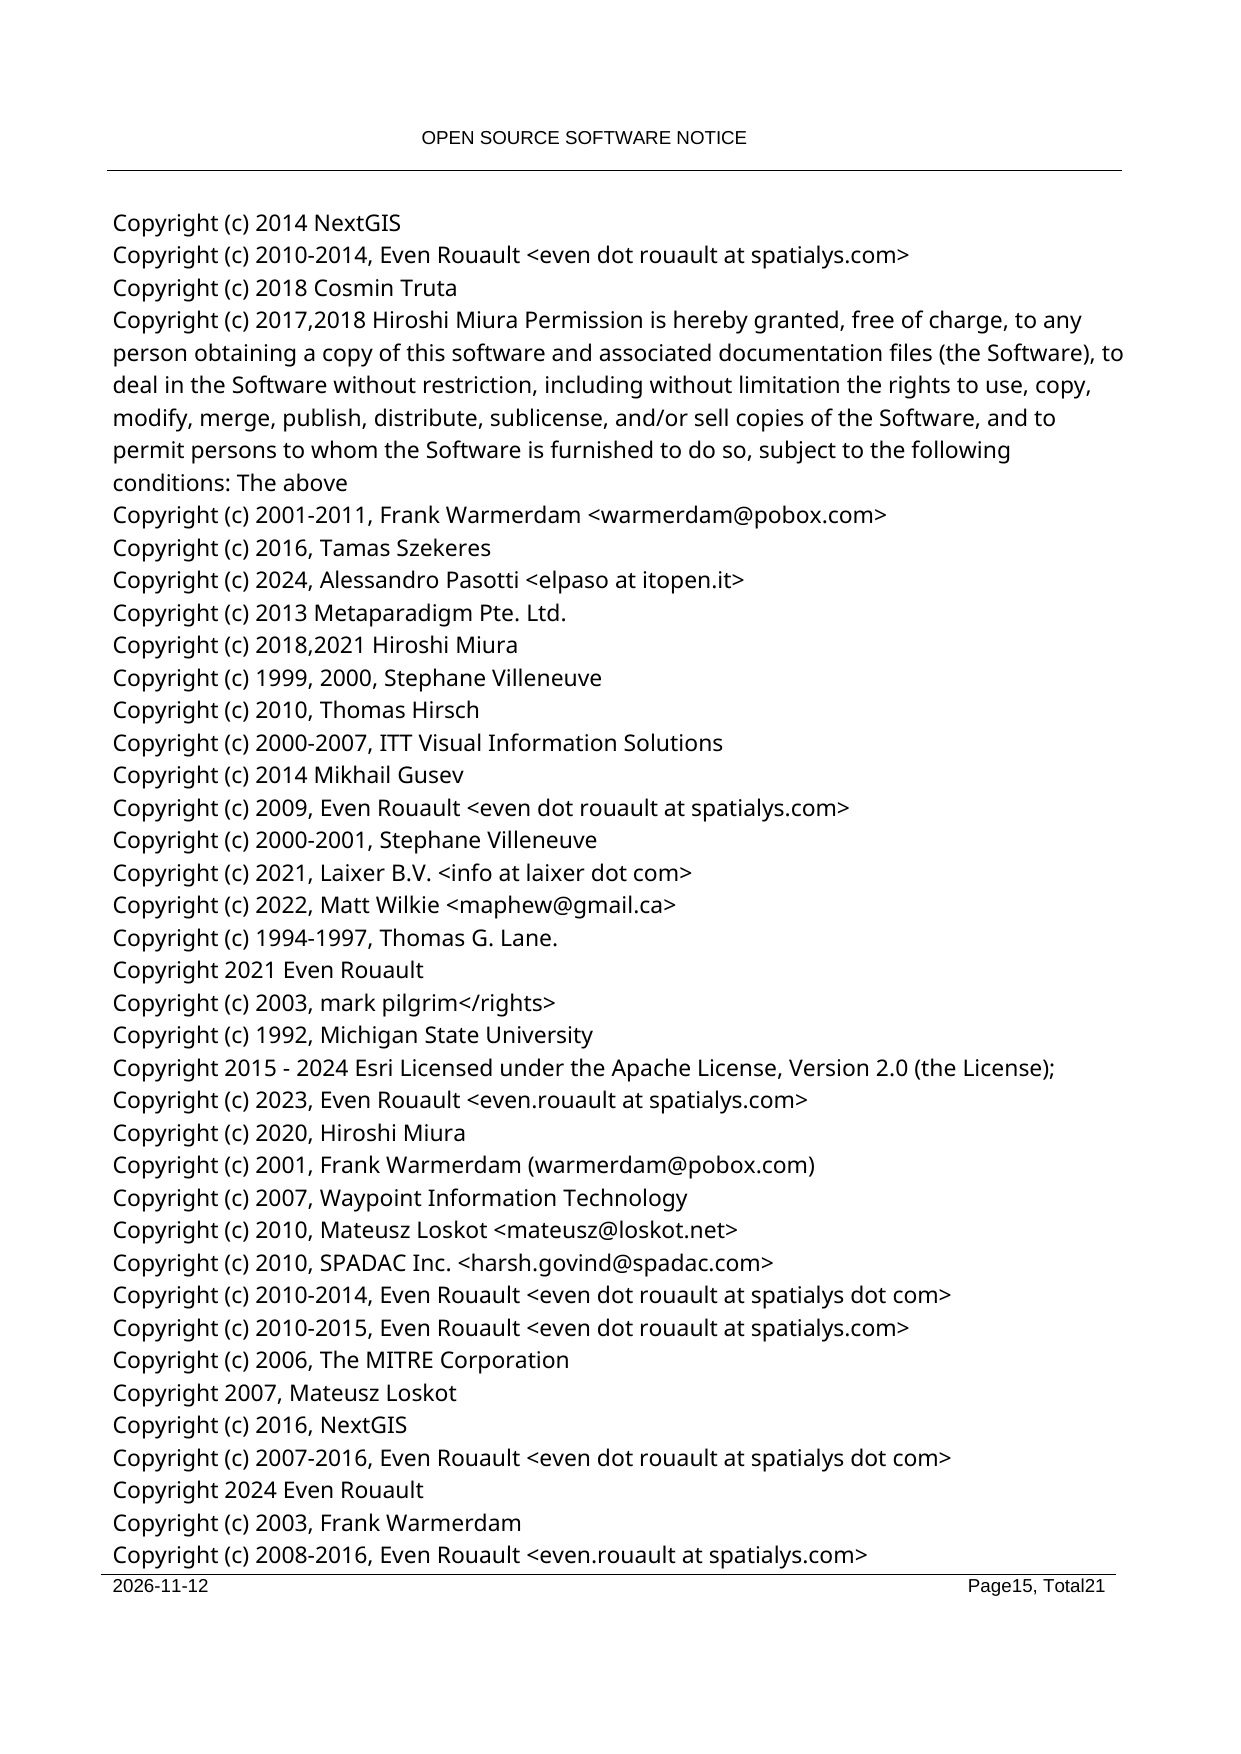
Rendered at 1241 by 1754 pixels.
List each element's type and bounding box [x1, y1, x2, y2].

text [112, 206, 1128, 1571]
